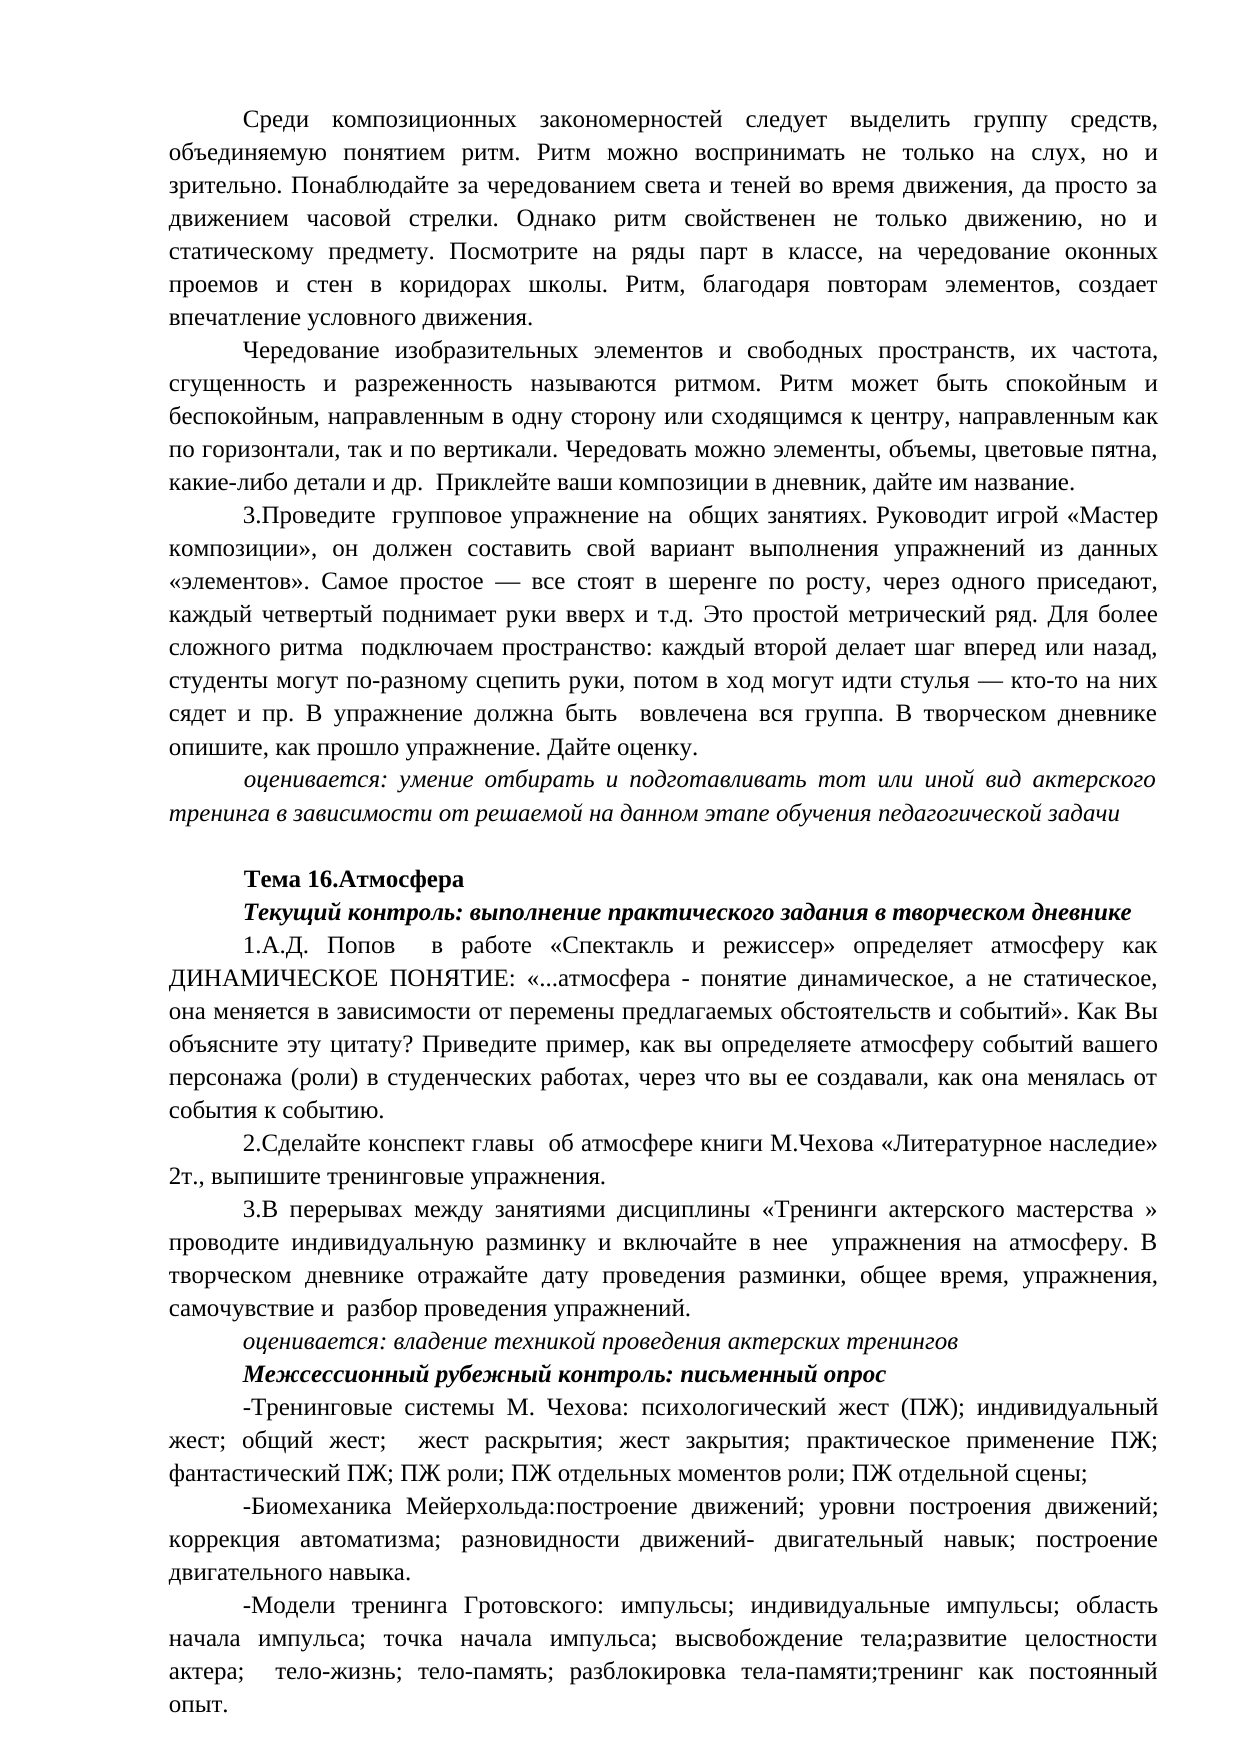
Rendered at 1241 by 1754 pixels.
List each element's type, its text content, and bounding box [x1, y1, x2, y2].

text Текущий контроль: выполнение практического задания в творческом дневнике [169, 897, 1159, 925]
text Межсессионный рубежный контроль: письменный опрос [169, 1359, 1159, 1388]
text оценивается: владение техникой проведения актерских тренингов [169, 1326, 1159, 1355]
text оценивается: умение отбирать и подготавливать тот или иной вид актерского тренинга в зависимости от решаемой на данном этапе обучения педагогической задачи [169, 764, 1159, 826]
text Среди композиционных закономерностей следует выделить группу средств, объединяемую понятием ритм. Ритм можно воспринимать не только на слух, но и зрительно. Понаблюдайте за чередованием света и теней во время движения, да просто за движением часовой стрелки. Однако ритм свойственен не только движению, но и статическому предмету. Посмотрите на ряды парт в классе, на чередование оконных проемов и стен в коридорах школы. Ритм, благодаря повторам элементов, создает впечатление условного движения. [169, 104, 1159, 331]
text Тема 16.Атмосфера [169, 864, 1159, 892]
text -Тренинговые системы М. Чехова: психологический жест (ПЖ); индивидуальный жест; общий жест; жест раскрытия; жест закрытия; практическое применение ПЖ; фантастический ПЖ; ПЖ роли; ПЖ отдельных моментов роли; ПЖ отдельной сцены; [169, 1392, 1159, 1487]
text 2.Сделайте конспект главы об атмосфере книги М.Чехова «Литературное наследие» 2т., выпишите тренинговые упражнения. [169, 1128, 1159, 1189]
text 3.Проведите групповое упражнение на общих занятиях. Руководит игрой «Мастер композиции», он должен составить свой вариант выполнения упражнений из данных «элементов». Самое простое — все стоят в шеренге по росту, через одного приседают, каждый четвертый поднимает руки вверх и т.д. Это простой метрический ряд. Для более сложного ритма подключаем пространство: каждый второй делает шаг вперед или назад, студенты могут по-разному сцепить руки, потом в ход могут идти стулья — кто-то на них сядет и пр. В упражнение должна быть вовлечена вся группа. В творческом дневнике опишите, как прошло упражнение. Дайте оценку. [169, 500, 1159, 760]
text Чередование изобразительных элементов и свободных пространств, их частота, сгущенность и разреженность называются ритмом. Ритм может быть спокойным и беспокойным, направленным в одну сторону или сходящимся к центру, направленным как по горизонтали, так и по вертикали. Чередовать можно элементы, объемы, цветовые пятна, какие-либо детали и др. Приклейте ваши композиции в дневник, дайте им название. [169, 335, 1159, 496]
text -Биомеханика Мейерхольда:построение движений; уровни построения движений; коррекция автоматизма; разновидности движений- двигательный навык; построение двигательного навыка. [169, 1491, 1159, 1586]
text -Модели тренинга Гротовского: импульсы; индивидуальные импульсы; область начала импульса; точка начала импульса; высвобождение тела;развитие целостности актера; тело-жизнь; тело-память; разблокировка тела-памяти;тренинг как постоянный опыт. [169, 1590, 1159, 1718]
text 3.В перерывах между занятиями дисциплины «Тренинги актерского мастерства » проводите индивидуальную разминку и включайте в нее упражнения на атмосферу. В творческом дневнике отражайте дату проведения разминки, общее время, упражнения, самочувствие и разбор проведения упражнений. [169, 1194, 1159, 1322]
text 1.А.Д. Попов в работе «Спектакль и режиссер» определяет атмосферу как ДИНАМИЧЕСКОЕ ПОНЯТИЕ: «...атмосфера - понятие динамическое, а не статическое, она меняется в зависимости от перемены предлагаемых обстоятельств и событий». Как Вы объясните эту цитату? Приведите пример, как вы определяете атмосферу событий вашего персонажа (роли) в студенческих работах, через что вы ее создавали, как она менялась от события к событию. [169, 930, 1159, 1123]
